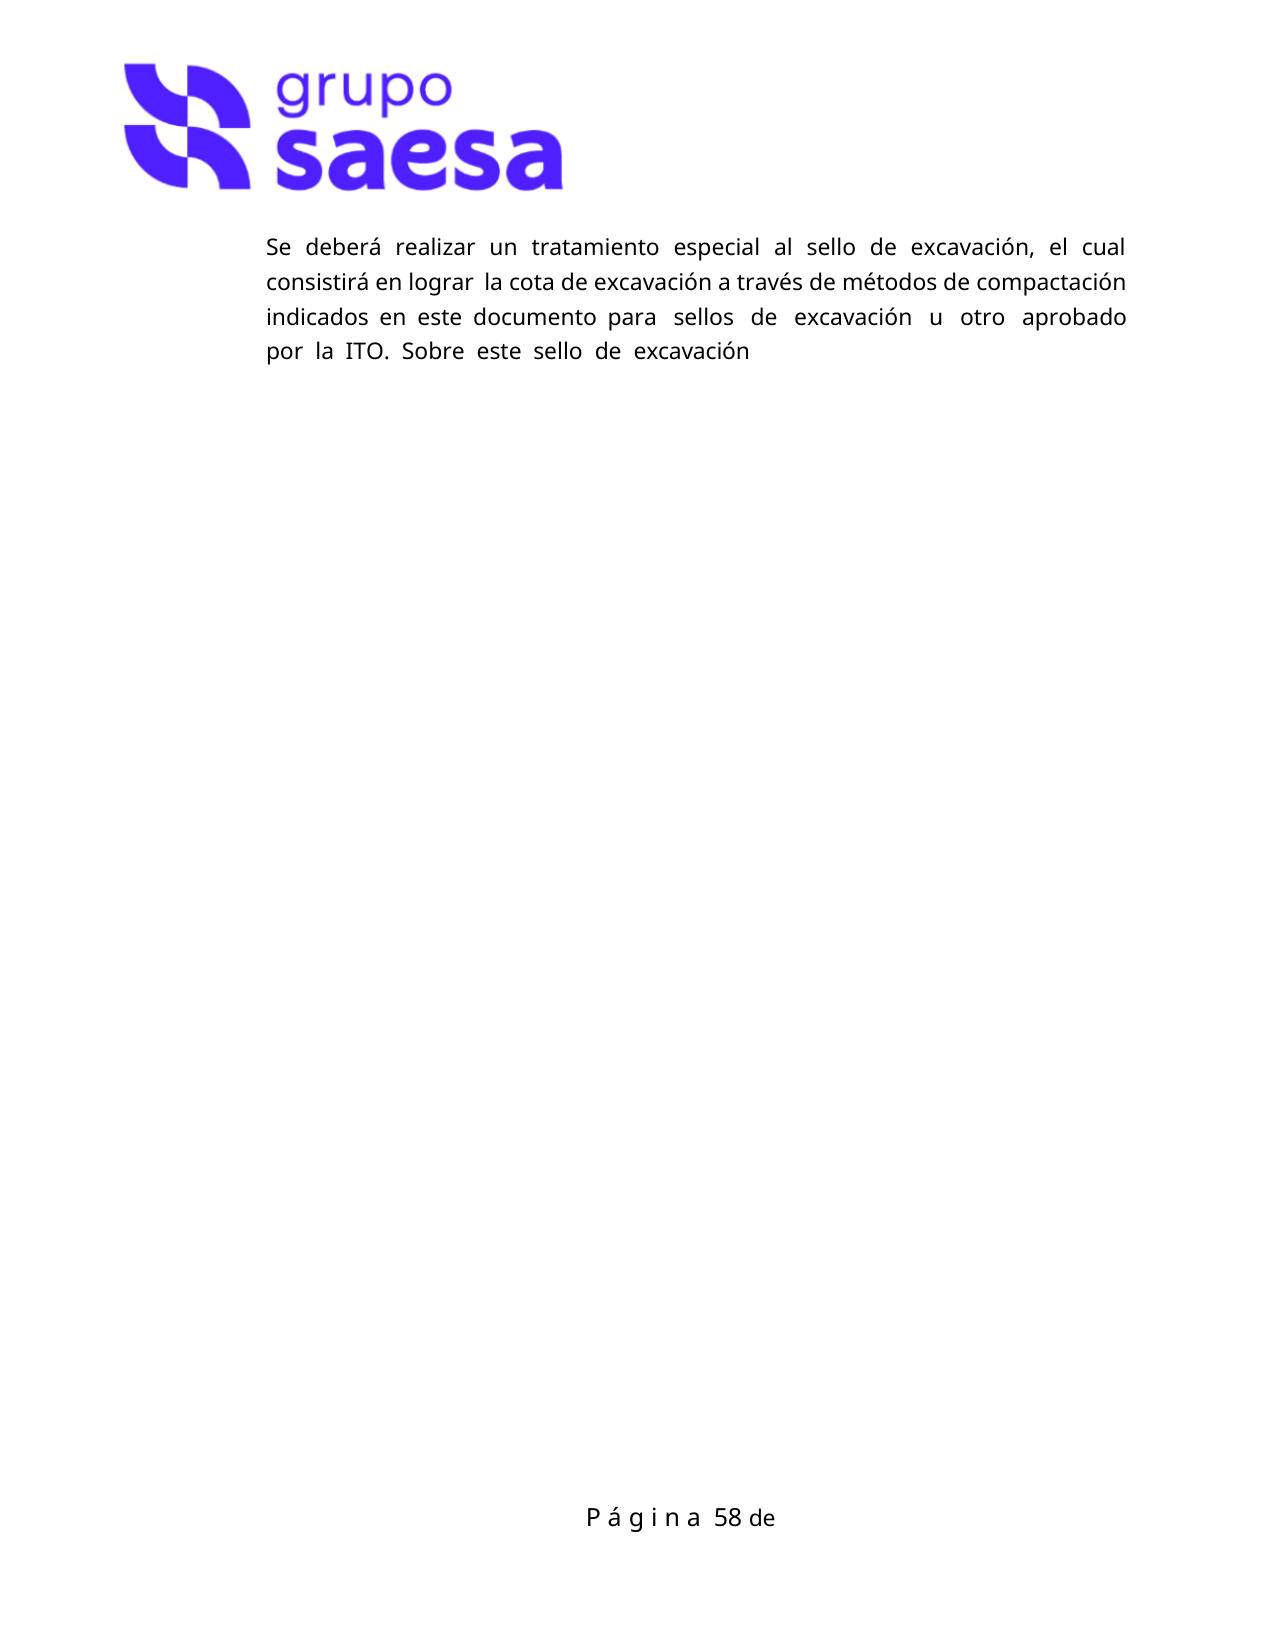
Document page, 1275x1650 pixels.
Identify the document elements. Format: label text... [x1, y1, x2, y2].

text Se deberá realizar un tratamiento especial al sello de excavación, el cual consistirá en lograr la cota de excavación a través de métodos de compactación indicados en este documento para sellos de excavación u otro aprobado por la ITO. Sobre este sello de excavación [266, 231, 1127, 367]
picture [112, 54, 569, 195]
